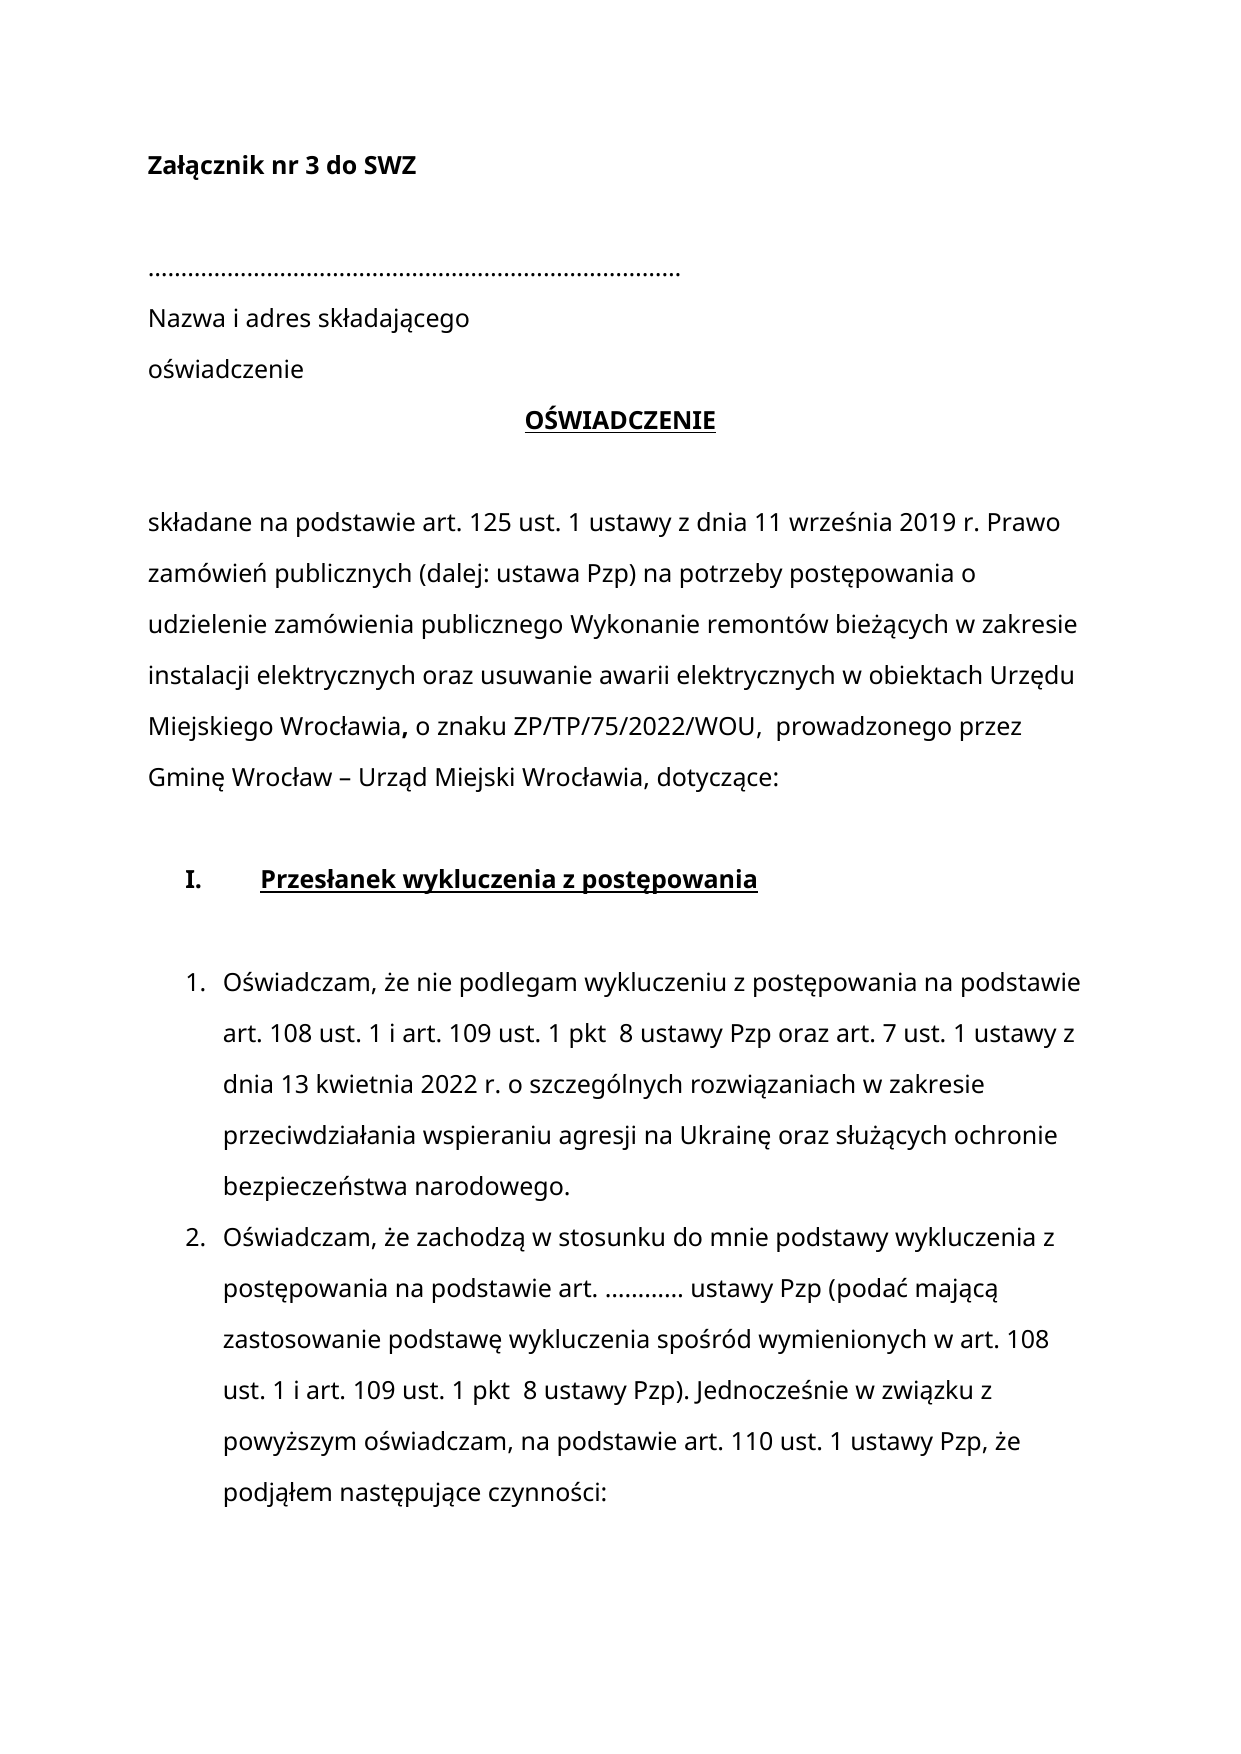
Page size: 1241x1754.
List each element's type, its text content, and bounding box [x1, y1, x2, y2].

list Oświadczam, że zachodzą w stosunku do mnie podstawy wykluczenia z postępowania na podstawie art. ………… ustawy Pzp (podać mającą zastosowanie podstawę wykluczenia spośród wymienionych w art. 108 ust. 1 i art. 109 ust. 1 pkt 8 ustawy Pzp). Jednocześnie w związku z powyższym oświadczam, na podstawie art. 110 ust. 1 ustawy Pzp, że podjąłem następujące czynności: [185, 1219, 1093, 1509]
text składane na podstawie art. 125 ust. 1 ustawy z dnia 11 września 2019 r. Prawo zamówień publicznych (dalej: ustawa Pzp) na potrzeby postępowania o udzielenie zamówienia publicznego Wykonanie remontów bieżących w zakresie instalacji elektrycznych oraz usuwanie awarii elektrycznych w obiektach Urzędu Miejskiego Wrocławia, o znaku ZP/TP/75/2022/WOU, prowadzonego przez Gminę Wrocław – Urząd Miejski Wrocławia, dotyczące: [148, 505, 1093, 794]
list Przesłanek wykluczenia z postępowania [185, 862, 1093, 896]
text ……………………………………………………………………… [148, 250, 1093, 284]
text OŚWIADCZENIE [148, 403, 1093, 437]
text Załącznik nr 3 do SWZ [148, 148, 1093, 182]
list Oświadczam, że nie podlegam wykluczeniu z postępowania na podstawie art. 108 ust. 1 i art. 109 ust. 1 pkt 8 ustawy Pzp oraz art. 7 ust. 1 ustawy z dnia 13 kwietnia 2022 r. o szczególnych rozwiązaniach w zakresie przeciwdziałania wspieraniu agresji na Ukrainę oraz służących ochronie bezpieczeństwa narodowego. [185, 964, 1093, 1202]
text Nazwa i adres składającego oświadczenie [148, 301, 605, 386]
